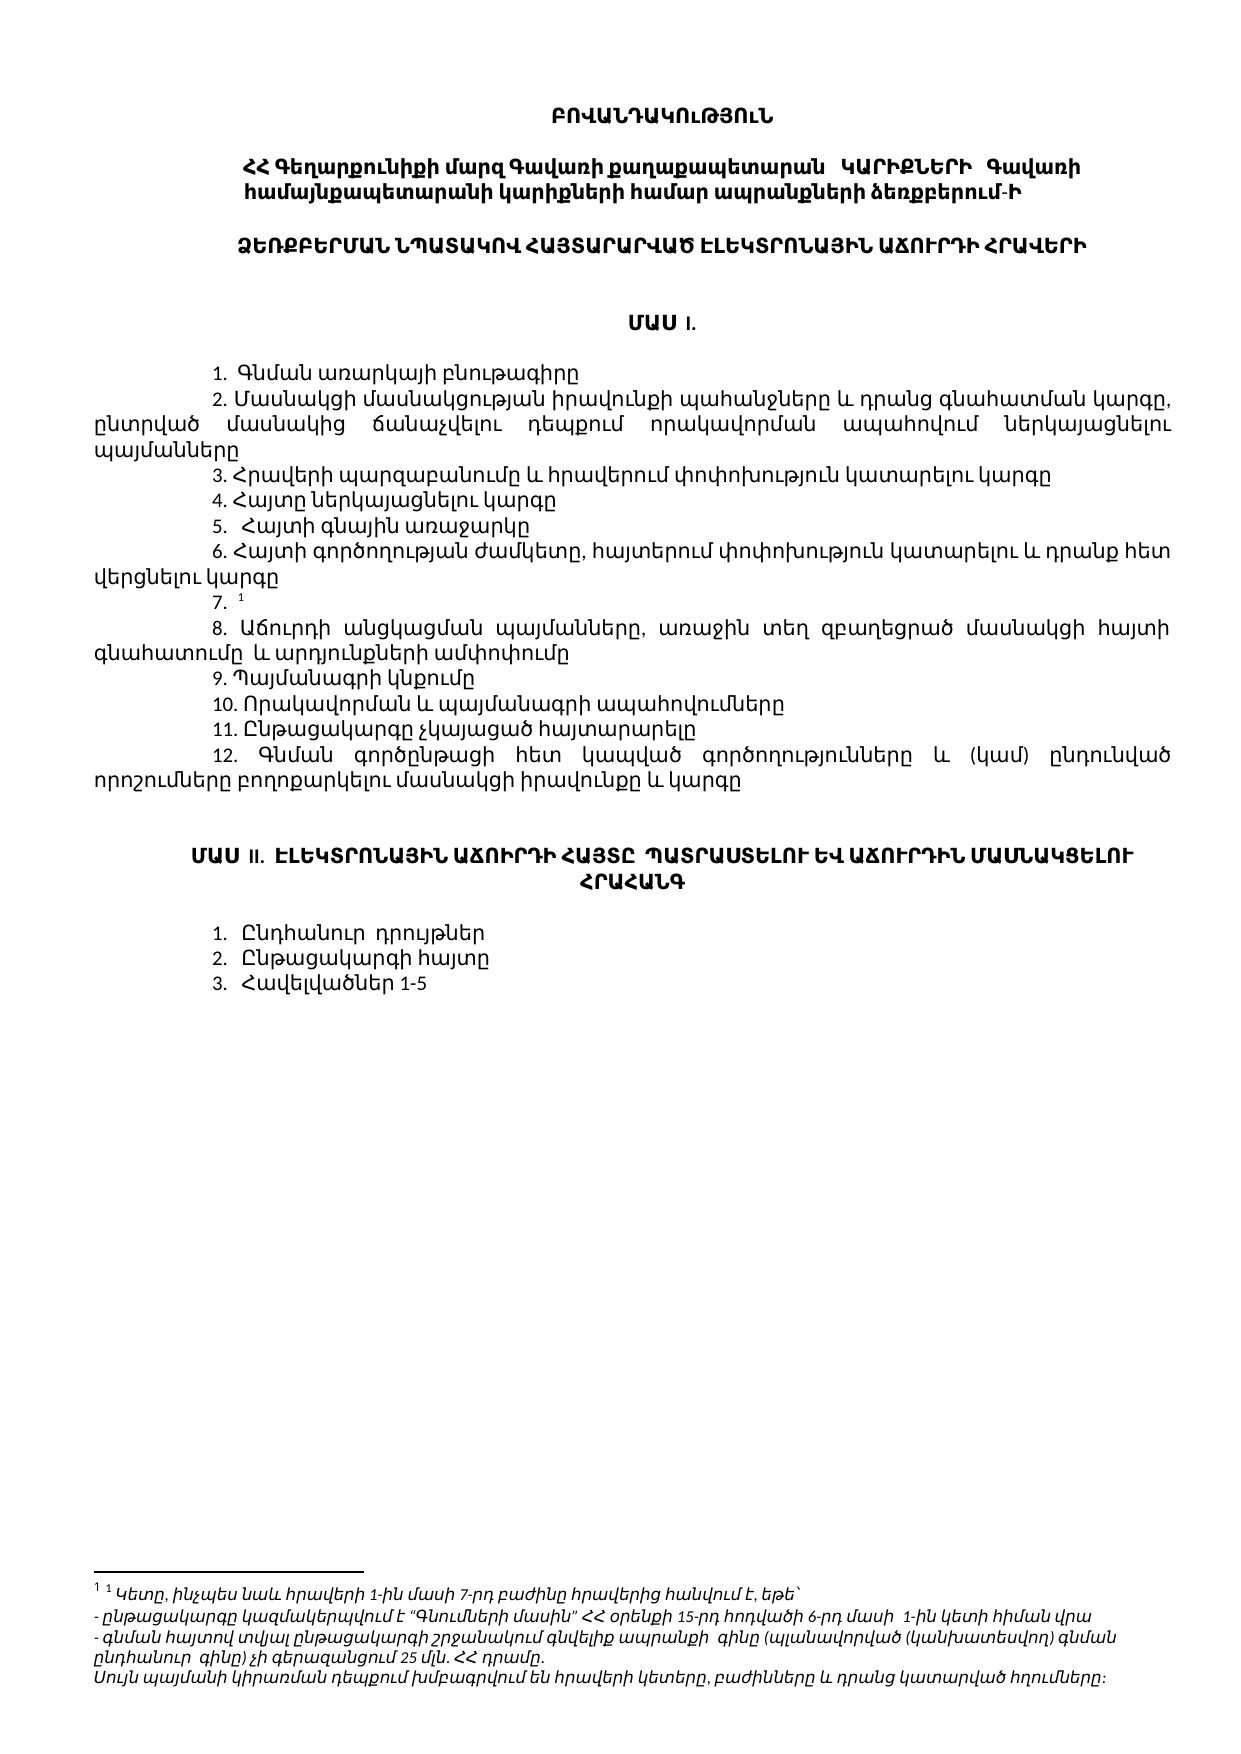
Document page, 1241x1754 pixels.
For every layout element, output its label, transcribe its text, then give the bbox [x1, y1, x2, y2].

text 8. Աճուրդի անցկացման պայմանները, առաջին տեղ զբաղեցրած մասնակցի հայտի գնահատումը և արդյունքների ամփոփումը [94, 615, 1171, 666]
text ՀՀ Գեղարքունիքի մարզ Գավառի քաղաքապետարան ԿԱՐԻՔՆԵՐԻ Գավառի համայնքապետարանի կարիքների համար ապրանքների ձեռքբերում-Ի [94, 154, 1171, 205]
text ՄԱՍ I. [94, 310, 1171, 335]
text 3. Հավելվածներ 1-5 [94, 971, 1171, 996]
text 2. Մասնակցի մասնակցության իրավունքի պահանջները և դրանց գնահատման կարգը, ընտրված մասնակից ճանաչվելու դեպքում որակավորման ապահովում ներկայացնելու պայմանները [94, 386, 1171, 462]
text ՁԵՌՔԲԵՐՄԱՆ ՆՊԱՏԱԿՈՎ ՀԱՅՏԱՐԱՐՎԱԾ ԷԼԵԿՏՐՈՆԱՅԻՆ ԱՃՈՒՐԴԻ ՀՐԱՎԵՐԻ [94, 233, 1171, 259]
text 12. Գնման գործընթացի հետ կապված գործողությունները և (կամ) ընդունված որոշումները բողոքարկելու մասնակցի իրավունքը և կարգը [94, 742, 1171, 793]
text 3. Հրավերի պարզաբանումը և հրավերում փոփոխություն կատարելու կարգը [94, 462, 1171, 488]
text 10. Որակավորման և պայմանագրի ապահովումները [94, 691, 1171, 716]
text 5. Հայտի գնային առաջարկը [94, 513, 1171, 538]
text ՄԱՍ II. ԷԼԵԿՏՐՈՆԱՅԻՆ ԱՃՈԻՐԴԻ ՀԱՅՏԸ ՊԱՏՐԱՍՏԵԼՈՒ ԵՎ ԱՃՈՒՐԴԻՆ ՄԱՍՆԱԿՑԵԼՈՒ ՀՐԱՀԱՆԳ [94, 843, 1171, 894]
text 9. Պայմանագրի կնքումը [94, 666, 1171, 691]
text 4. Հայտը ներկայացնելու կարգը [94, 488, 1171, 513]
text 6. Հայտի գործողության ժամկետը, հայտերում փոփոխություն կատարելու և դրանք հետ վերցնելու կարգը [94, 538, 1171, 589]
text 1. Ընդհանուր դրույթներ [94, 920, 1171, 945]
text 1. Գնման առարկայի բնութագիրը [94, 361, 1171, 386]
text 7. 1 [94, 589, 1171, 615]
text 2. Ընթացակարգի հայտը [94, 945, 1171, 971]
text 11. Ընթացակարգը չկայացած հայտարարելը [94, 716, 1171, 742]
text ԲՈՎԱՆԴԱԿՈւԹՅՈւՆ [94, 103, 1171, 128]
